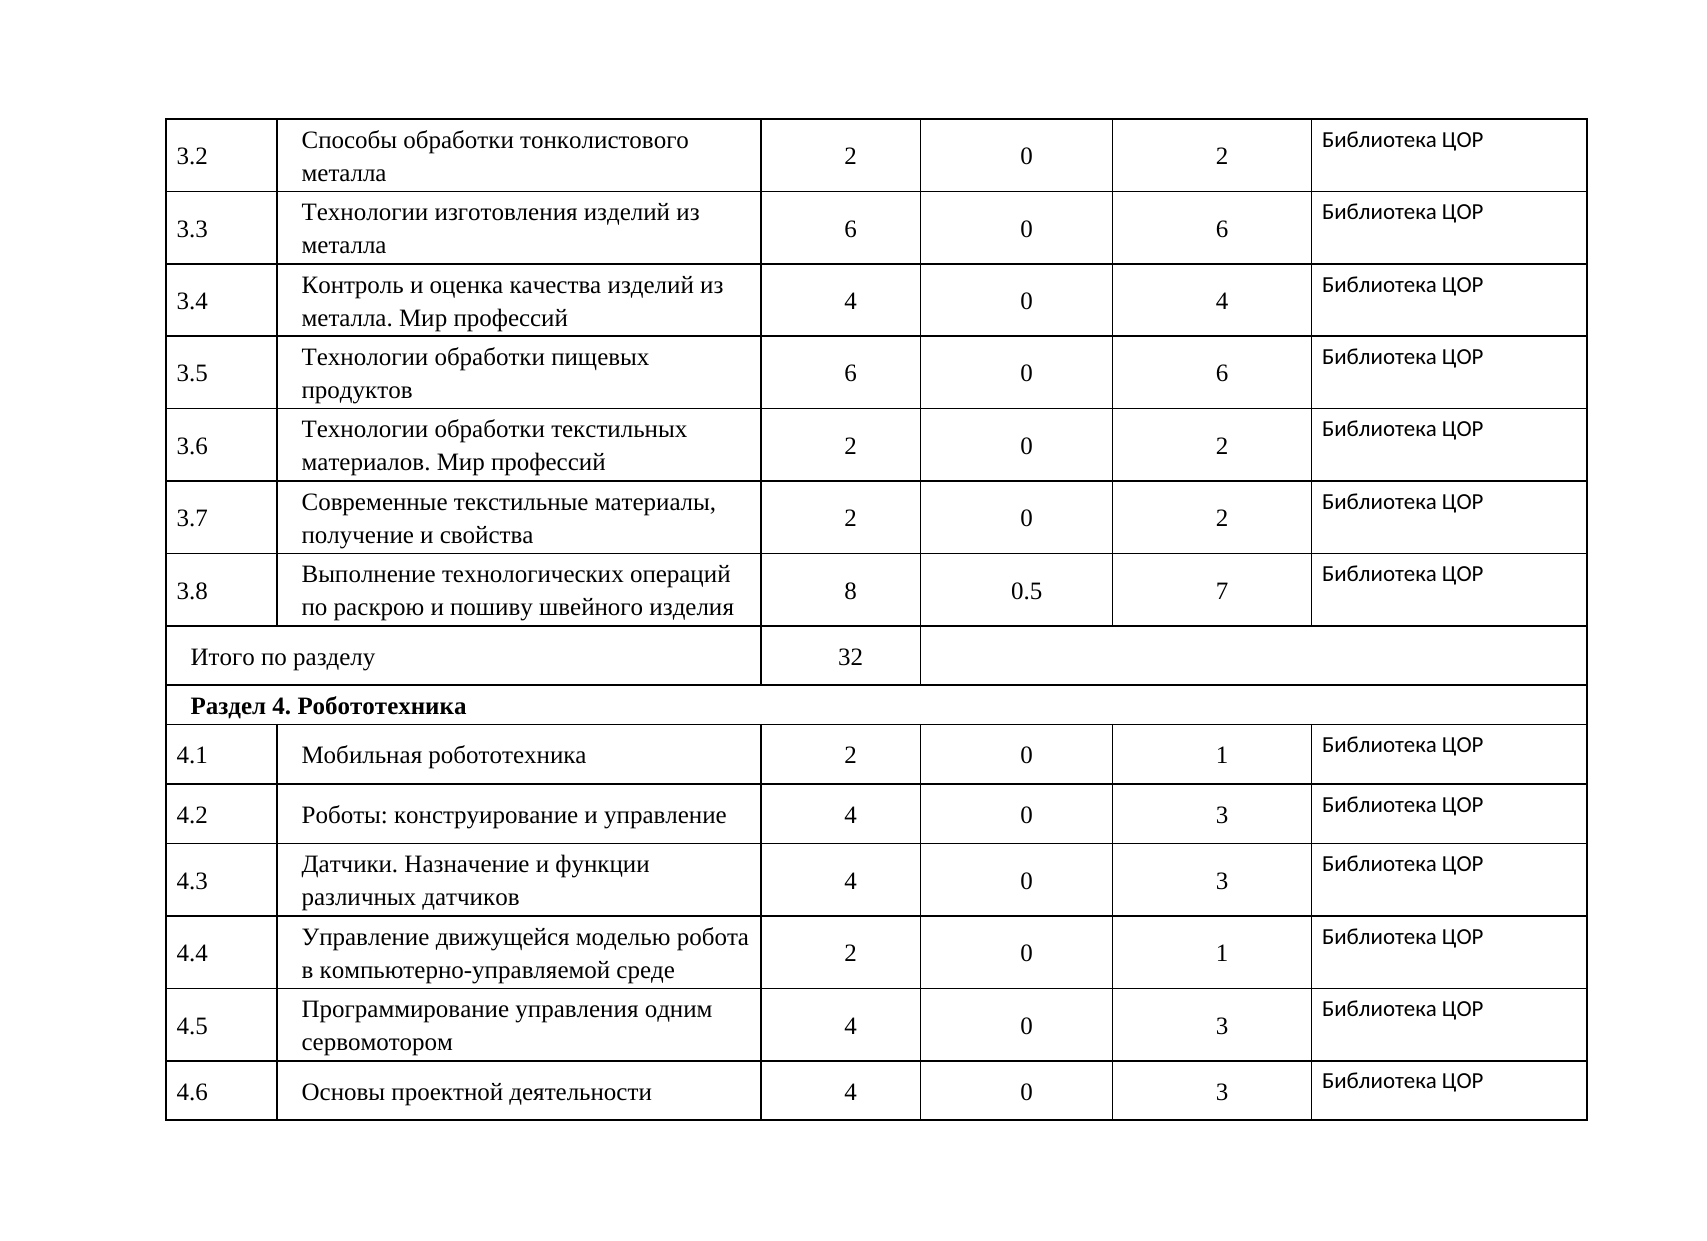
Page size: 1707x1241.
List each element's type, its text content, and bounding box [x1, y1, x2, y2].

table_cell 1 [1113, 725, 1311, 783]
table_cell 4 [762, 785, 920, 843]
table_cell Технологии обработки текстильных материалов. Мир профессий [278, 409, 760, 480]
table_cell Библиотека ЦОР [1312, 1062, 1586, 1119]
table_cell Основы проектной деятельности [278, 1062, 760, 1119]
table_cell 3 [1113, 844, 1311, 915]
table_cell 2 [1113, 409, 1311, 480]
table_cell 3 [1113, 785, 1311, 843]
table_cell 7 [1113, 554, 1311, 625]
table_cell 3.7 [167, 482, 276, 552]
table_cell Раздел 4. Робототехника [167, 686, 1586, 724]
table_cell 0 [921, 265, 1112, 335]
table_cell 8 [762, 554, 920, 625]
table_cell 1 [1113, 917, 1311, 987]
table_cell Библиотека ЦОР [1312, 120, 1586, 191]
table_cell 2 [762, 725, 920, 783]
table_cell Библиотека ЦОР [1312, 725, 1586, 783]
table_cell 4.4 [167, 917, 276, 987]
table_cell 0 [921, 725, 1112, 783]
table_cell 0 [921, 482, 1112, 552]
table_cell 0 [921, 917, 1112, 987]
table_cell 3.3 [167, 192, 276, 263]
table_cell Библиотека ЦОР [1312, 785, 1586, 843]
table_cell Библиотека ЦОР [1312, 337, 1586, 408]
table_cell Библиотека ЦОР [1312, 844, 1586, 915]
table_cell Библиотека ЦОР [1312, 989, 1586, 1060]
table_cell 6 [762, 192, 920, 263]
table_cell 3 [1113, 989, 1311, 1060]
table_cell 4 [762, 844, 920, 915]
table_cell 3 [1113, 1062, 1311, 1119]
table_cell Выполнение технологических операций по раскрою и пошиву швейного изделия [278, 554, 760, 625]
table_cell Технологии изготовления изделий из металла [278, 192, 760, 263]
table_cell 0 [921, 785, 1112, 843]
table_cell 0 [921, 1062, 1112, 1119]
table_cell 6 [1113, 192, 1311, 263]
table_cell Управление движущейся моделью робота в компьютерно-управляемой среде [278, 917, 760, 987]
table_cell 2 [762, 409, 920, 480]
table_cell 2 [762, 482, 920, 552]
table_cell 3.8 [167, 554, 276, 625]
table_cell 4.2 [167, 785, 276, 843]
table_cell 4 [1113, 265, 1311, 335]
table_cell 32 [762, 627, 920, 684]
table_cell 2 [762, 120, 920, 191]
table_cell 4 [762, 1062, 920, 1119]
table_cell 4 [762, 989, 920, 1060]
table_cell 0 [921, 844, 1112, 915]
table_cell [921, 627, 1586, 684]
table_cell 4.5 [167, 989, 276, 1060]
table_cell Современные текстильные материалы, получение и свойства [278, 482, 760, 552]
table_cell 0.5 [921, 554, 1112, 625]
table_cell Мобильная робототехника [278, 725, 760, 783]
table_cell 3.4 [167, 265, 276, 335]
table_cell 0 [921, 120, 1112, 191]
table_cell 2 [762, 917, 920, 987]
table_cell Библиотека ЦОР [1312, 409, 1586, 480]
table_cell 4.1 [167, 725, 276, 783]
table_cell 3.6 [167, 409, 276, 480]
table_cell 4 [762, 265, 920, 335]
table_cell 0 [921, 192, 1112, 263]
table_cell Библиотека ЦОР [1312, 482, 1586, 552]
table_cell 6 [1113, 337, 1311, 408]
table_cell Библиотека ЦОР [1312, 192, 1586, 263]
table_cell 0 [921, 337, 1112, 408]
table_cell Роботы: конструирование и управление [278, 785, 760, 843]
table_cell 2 [1113, 120, 1311, 191]
table_cell Библиотека ЦОР [1312, 265, 1586, 335]
table_cell Библиотека ЦОР [1312, 554, 1586, 625]
table_cell 4.6 [167, 1062, 276, 1119]
table_cell Датчики. Назначение и функции различных датчиков [278, 844, 760, 915]
table_cell 0 [921, 989, 1112, 1060]
table_cell 3.5 [167, 337, 276, 408]
table_cell 6 [762, 337, 920, 408]
table_cell Библиотека ЦОР [1312, 917, 1586, 987]
table_cell Итого по разделу [167, 627, 760, 684]
table_cell 3.2 [167, 120, 276, 191]
table_cell 4.3 [167, 844, 276, 915]
table_cell 0 [921, 409, 1112, 480]
table_cell Технологии обработки пищевых продуктов [278, 337, 760, 408]
table_cell Контроль и оценка качества изделий из металла. Мир профессий [278, 265, 760, 335]
table_cell Способы обработки тонколистового металла [278, 120, 760, 191]
table_cell 2 [1113, 482, 1311, 552]
table_cell Программирование управления одним сервомотором [278, 989, 760, 1060]
